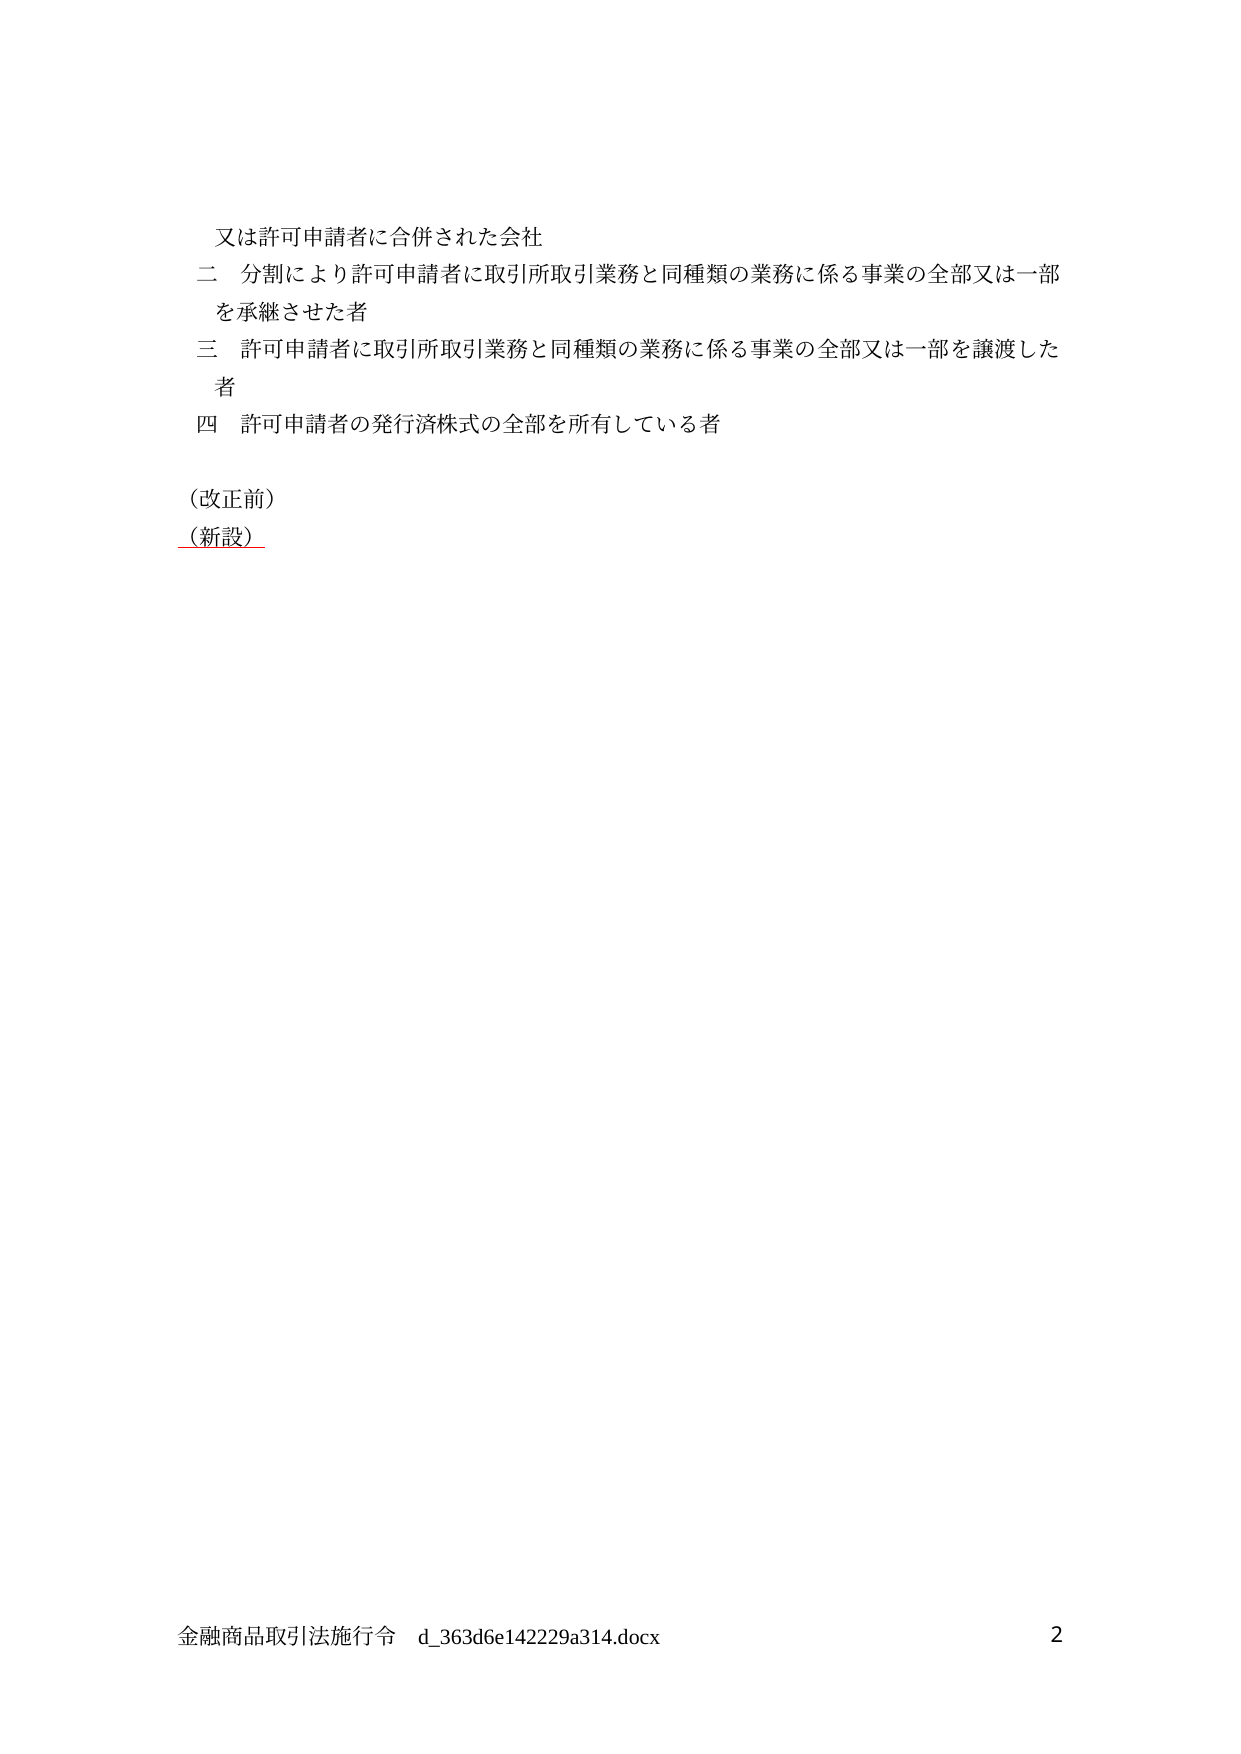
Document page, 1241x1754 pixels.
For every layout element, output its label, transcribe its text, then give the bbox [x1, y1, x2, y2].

text 二 分割により許可申請者に取引所取引業務と同種類の業務に係る事業の全部又は一部を承継させた者 [196, 254, 1063, 329]
text （改正前） [177, 479, 1063, 517]
text （新設） [177, 517, 1063, 554]
text 三 許可申請者に取引所取引業務と同種類の業務に係る事業の全部又は一部を譲渡した者 [196, 329, 1063, 404]
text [196, 217, 1063, 254]
text 四 許可申請者の発行済株式の全部を所有している者 [196, 404, 1063, 442]
